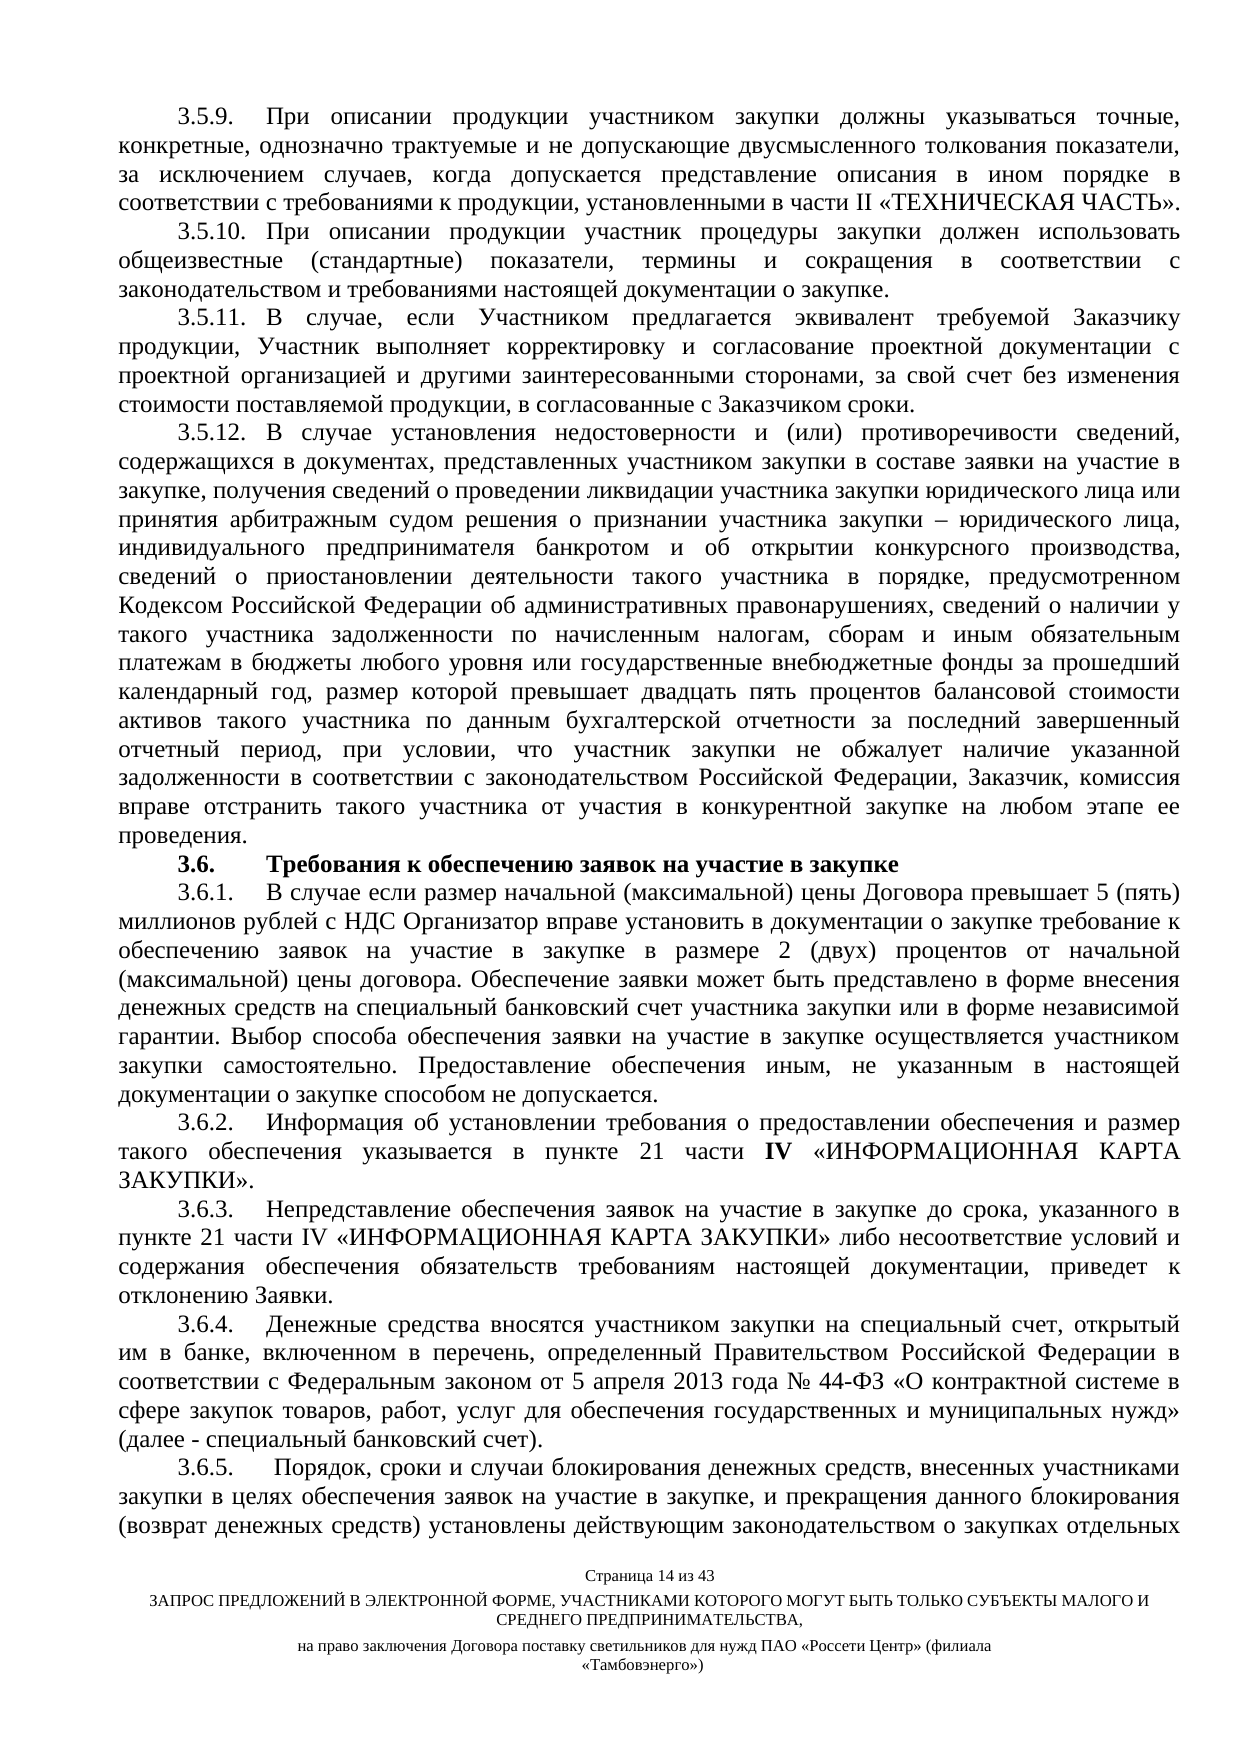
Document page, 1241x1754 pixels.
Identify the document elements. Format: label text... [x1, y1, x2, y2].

subtitle При описании продукции участник процедуры закупки должен использовать общеизвестные (стандартные) показатели, термины и сокращения в соответствии с законодательством и требованиями настоящей документации о закупке. [118, 216, 1181, 302]
subtitle Требования к обеспечению заявок на участие в закупке [118, 849, 1181, 877]
subtitle В случае если размер начальной (максимальной) цены Договора превышает 5 (пять) миллионов рублей с НДС Организатор вправе установить в документации о закупке требование к обеспечению заявок на участие в закупке в размере 2 (двух) процентов от начальной (максимальной) цены договора. Обеспечение заявки может быть представлено в форме внесения денежных средств на специальный банковский счет участника закупки или в форме независимой гарантии. Выбор способа обеспечения заявки на участие в закупке осуществляется участником закупки самостоятельно. Предоставление обеспечения иным, не указанным в настоящей документации о закупке способом не допускается. [118, 877, 1181, 1107]
subtitle Информация об установлении требования о предоставлении обеспечения и размер такого обеспечения указывается в пункте 21 части IV «ИНФОРМАЦИОННАЯ КАРТА ЗАКУПКИ». [118, 1107, 1181, 1194]
subtitle В случае, если Участником предлагается эквивалент требуемой Заказчику продукции, Участник выполняет корректировку и согласование проектной документации с проектной организацией и другими заинтересованными сторонами, за свой счет без изменения стоимости поставляемой продукции, в согласованные с Заказчиком сроки. [118, 302, 1181, 417]
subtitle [118, 1452, 1181, 1539]
subtitle В случае установления недостоверности и (или) противоречивости сведений, содержащихся в документах, представленных участником закупки в составе заявки на участие в закупке, получения сведений о проведении ликвидации участника закупки юридического лица или принятия арбитражным судом решения о признании участника закупки – юридического лица, индивидуального предпринимателя банкротом и об открытии конкурсного производства, сведений о приостановлении деятельности такого участника в порядке, предусмотренном Кодексом Российской Федерации об административных правонарушениях, сведений о наличии у такого участника задолженности по начисленным налогам, сборам и иным обязательным платежам в бюджеты любого уровня или государственные внебюджетные фонды за прошедший календарный год, размер которой превышает двадцать пять процентов балансовой стоимости активов такого участника по данным бухгалтерской отчетности за последний завершенный отчетный период, при условии, что участник закупки не обжалует наличие указанной задолженности в соответствии с законодательством Российской Федерации, Заказчик, комиссия вправе отстранить такого участника от участия в конкурентной закупке на любом этапе ее проведения. [118, 417, 1181, 849]
subtitle Непредставление обеспечения заявок на участие в закупке до срока, указанного в пункте 21 части IV «ИНФОРМАЦИОННАЯ КАРТА ЗАКУПКИ» либо несоответствие условий и содержания обеспечения обязательств требованиям настоящей документации, приведет к отклонению Заявки. [118, 1194, 1181, 1309]
subtitle Денежные средства вносятся участником закупки на специальный счет, открытый им в банке, включенном в перечень, определенный Правительством Российской Федерации в соответствии с Федеральным законом от 5 апреля 2013 года № 44-ФЗ «О контрактной системе в сфере закупок товаров, работ, услуг для обеспечения государственных и муниципальных нужд» (далее - специальный банковский счет). [118, 1309, 1181, 1452]
subtitle При описании продукции участником закупки должны указываться точные, конкретные, однозначно трактуемые и не допускающие двусмысленного толкования показатели, за исключением случаев, когда допускается представление описания в ином порядке в соответствии с требованиями к продукции, установленными в части II «ТЕХНИЧЕСКАЯ ЧАСТЬ». [118, 101, 1181, 216]
